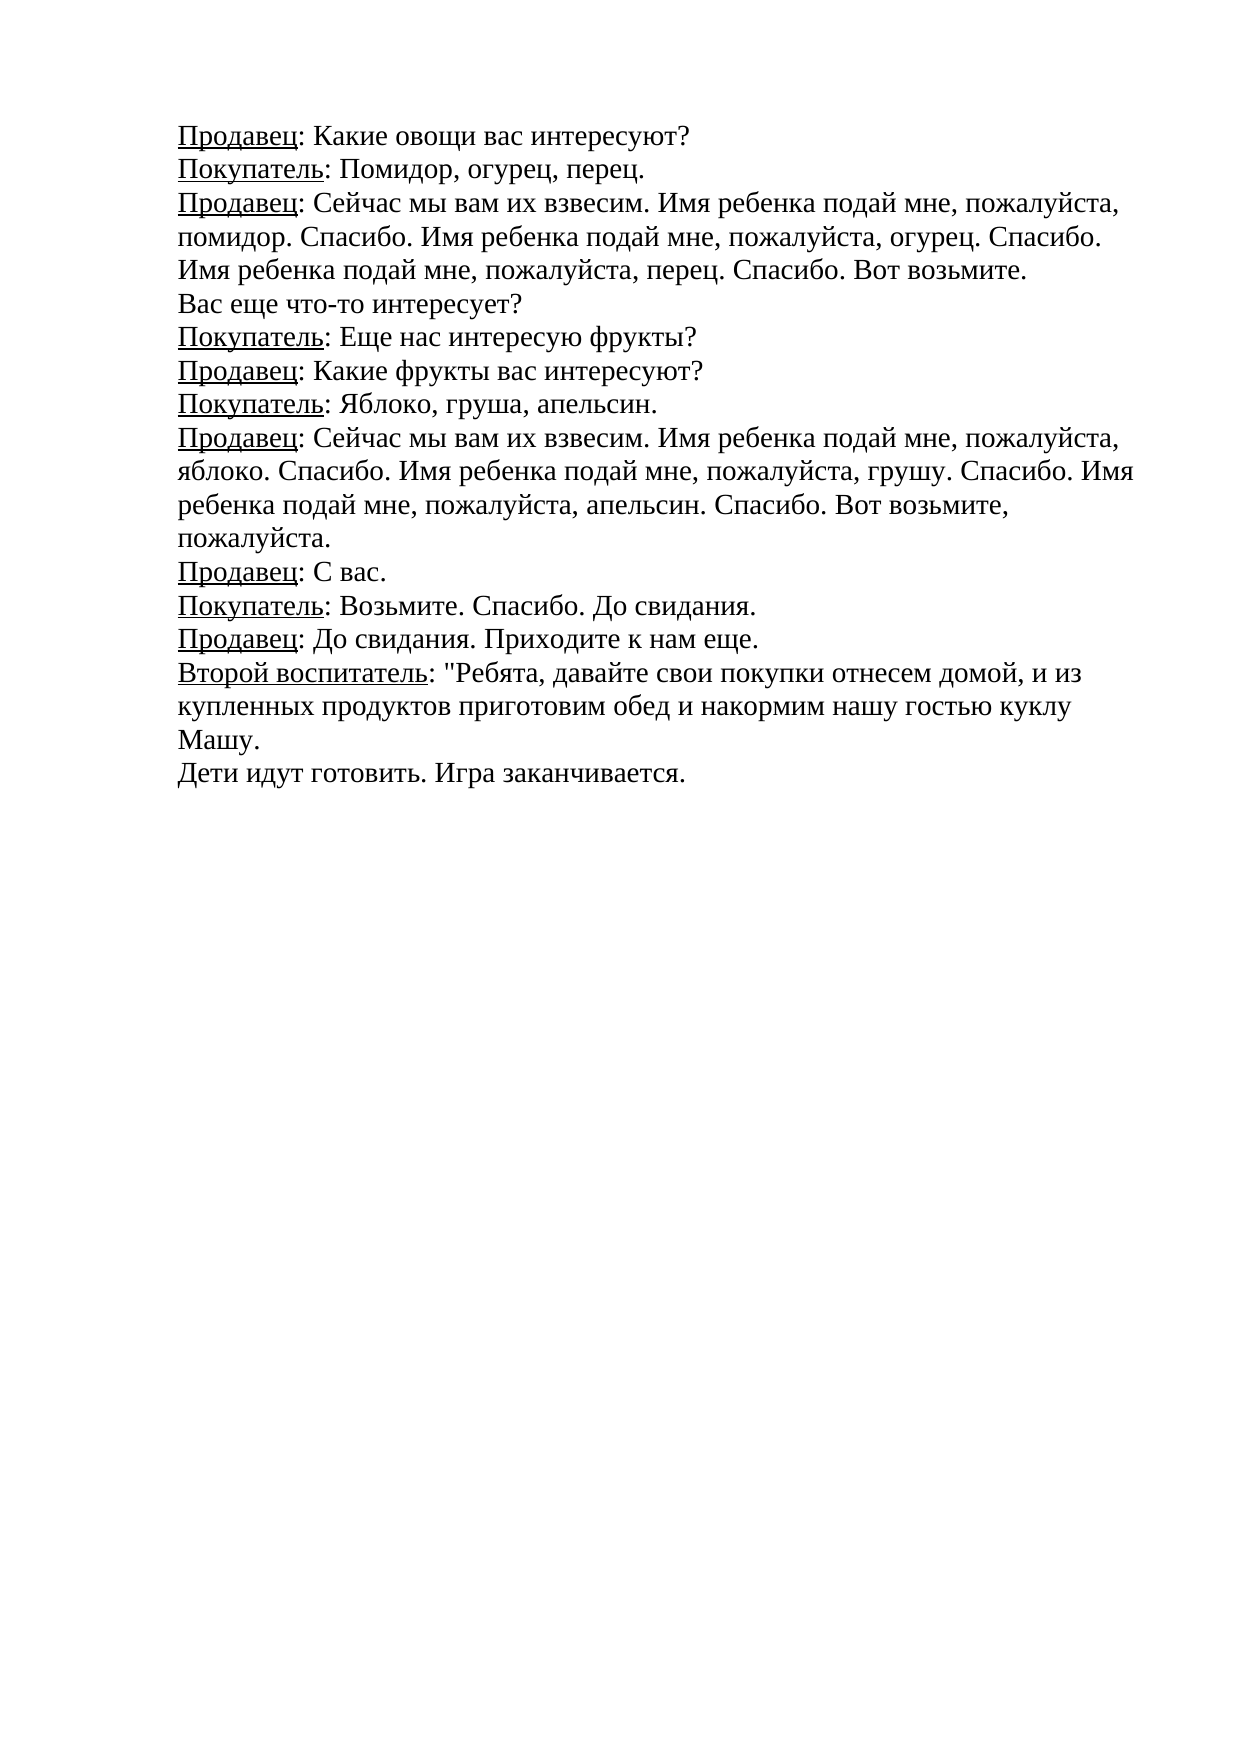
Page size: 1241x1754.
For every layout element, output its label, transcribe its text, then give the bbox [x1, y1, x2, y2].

text Второй воспитатель: "Ребята, давайте свои покупки отнесем домой, и из купленных продуктов приготовим обед и накормим нашу гостью куклу Машу. [177, 655, 1152, 755]
text Продавец: Сейчас мы вам их взвесим. Имя ребенка подай мне, пожалуйста, помидор. Спасибо. Имя ребенка подай мне, пожалуйста, огурец. Спасибо. Имя ребенка подай мне, пожалуйста, перец. Спасибо. Вот возьмите. [177, 185, 1152, 286]
text Продавец: Сейчас мы вам их взвесим. Имя ребенка подай мне, пожалуйста, яблоко. Спасибо. Имя ребенка подай мне, пожалуйста, грушу. Спасибо. Имя ребенка подай мне, пожалуйста, апельсин. Спасибо. Вот возьмите, пожалуйста. [177, 420, 1152, 554]
text Продавец: С вас. [177, 554, 1152, 588]
text Вас еще что-то интересует? [177, 286, 1152, 319]
text Продавец: Какие фрукты вас интересуют? [177, 353, 1152, 386]
text Дети идут готовить. Игра заканчивается. [177, 755, 1152, 789]
text Продавец: До свидания. Приходите к нам еще. [177, 621, 1152, 655]
text Покупатель: Яблоко, груша, апельсин. [177, 386, 1152, 420]
text Продавец: Какие овощи вас интересуют? [177, 118, 1152, 152]
text Покупатель: Еще нас интересую фрукты? [177, 319, 1152, 353]
text Покупатель: Возьмите. Спасибо. До свидания. [177, 588, 1152, 621]
text Покупатель: Помидор, огурец, перец. [177, 152, 1152, 185]
